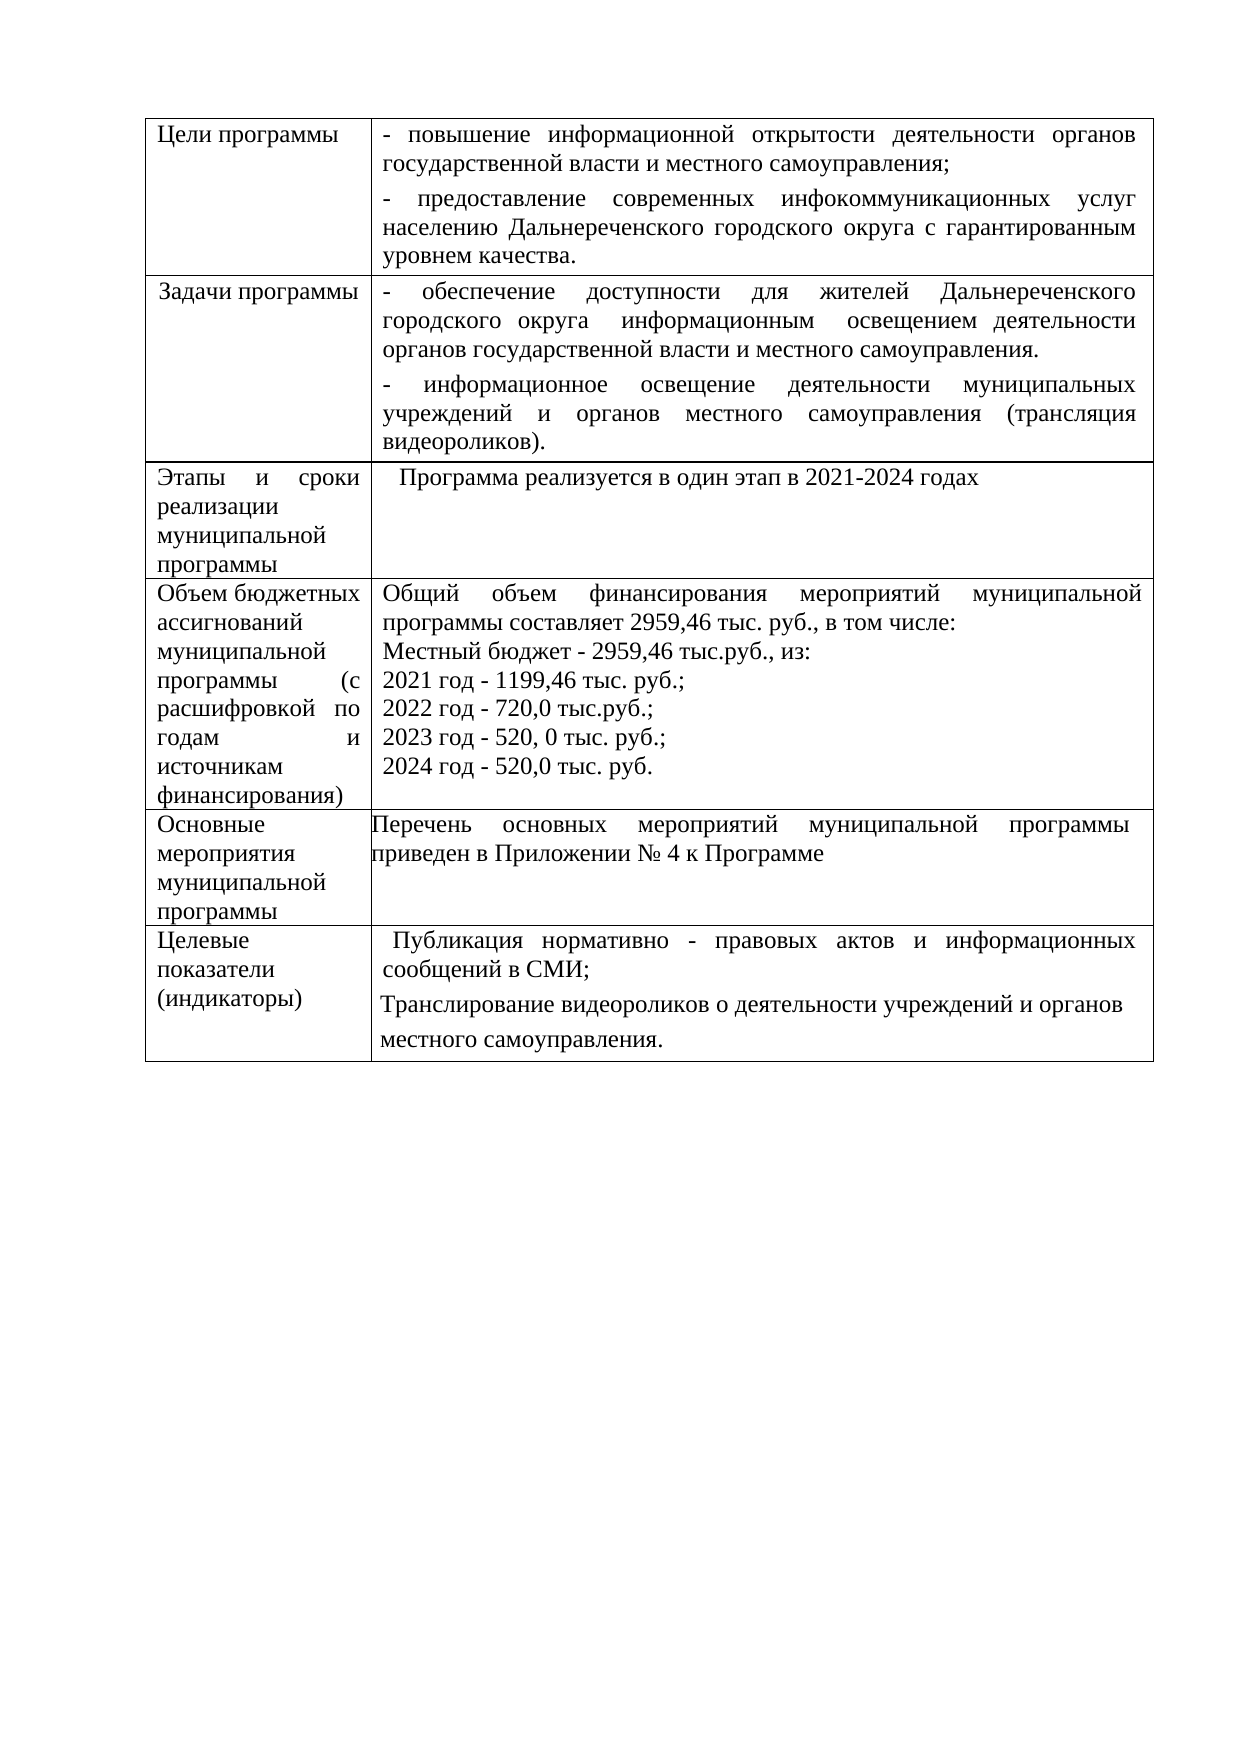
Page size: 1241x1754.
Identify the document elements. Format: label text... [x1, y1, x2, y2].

table_cell Объем бюджетных ассигнований муниципальной программы (с расшифровкой по годам и источникам финансирования) [146, 579, 371, 808]
table_cell Программа реализуется в один этап в 2021-2024 годах [372, 463, 1153, 577]
table_cell Публикация нормативно - правовых актов и информационных сообщений в СМИ; Транслирование видеороликов о деятельности учреждений и органов местного самоуправления. [372, 926, 1153, 1061]
table_cell Целевые показатели (индикаторы) [146, 926, 371, 1061]
table_cell Цели программы [146, 119, 371, 275]
table_cell Этапы и сроки реализации муниципальной программы [146, 463, 371, 577]
table_cell Общий объем финансирования мероприятий муниципальной программы составляет 2959,46 тыс. руб., в том числе: Местный бюджет - 2959,46 тыс.руб., из: 2021 год - 1199,46 тыс. руб.; 2022 год - 720,0 тыс.руб.; 2023 год - 520, 0 тыс. руб.; 2024 год - 520,0 тыс. руб. [372, 579, 1153, 808]
table_cell Перечень основных мероприятий муниципальной программы приведен в Приложении № 4 к Программе [372, 810, 1153, 924]
table_cell - обеспечение доступности для жителей Дальнереченского городского округа информационным освещением деятельности органов государственной власти и местного самоуправления. - информационное освещение деятельности муниципальных учреждений и органов местного самоуправления (трансляция видеороликов). [372, 276, 1153, 461]
table_cell - повышение информационной открытости деятельности органов государственной власти и местного самоуправления; - предоставление современных инфокоммуникационных услуг населению Дальнереченского городского округа с гарантированным уровнем качества. [372, 119, 1153, 275]
table_cell Основные мероприятия муниципальной программы [146, 810, 371, 924]
table_cell Задачи программы [146, 276, 371, 461]
